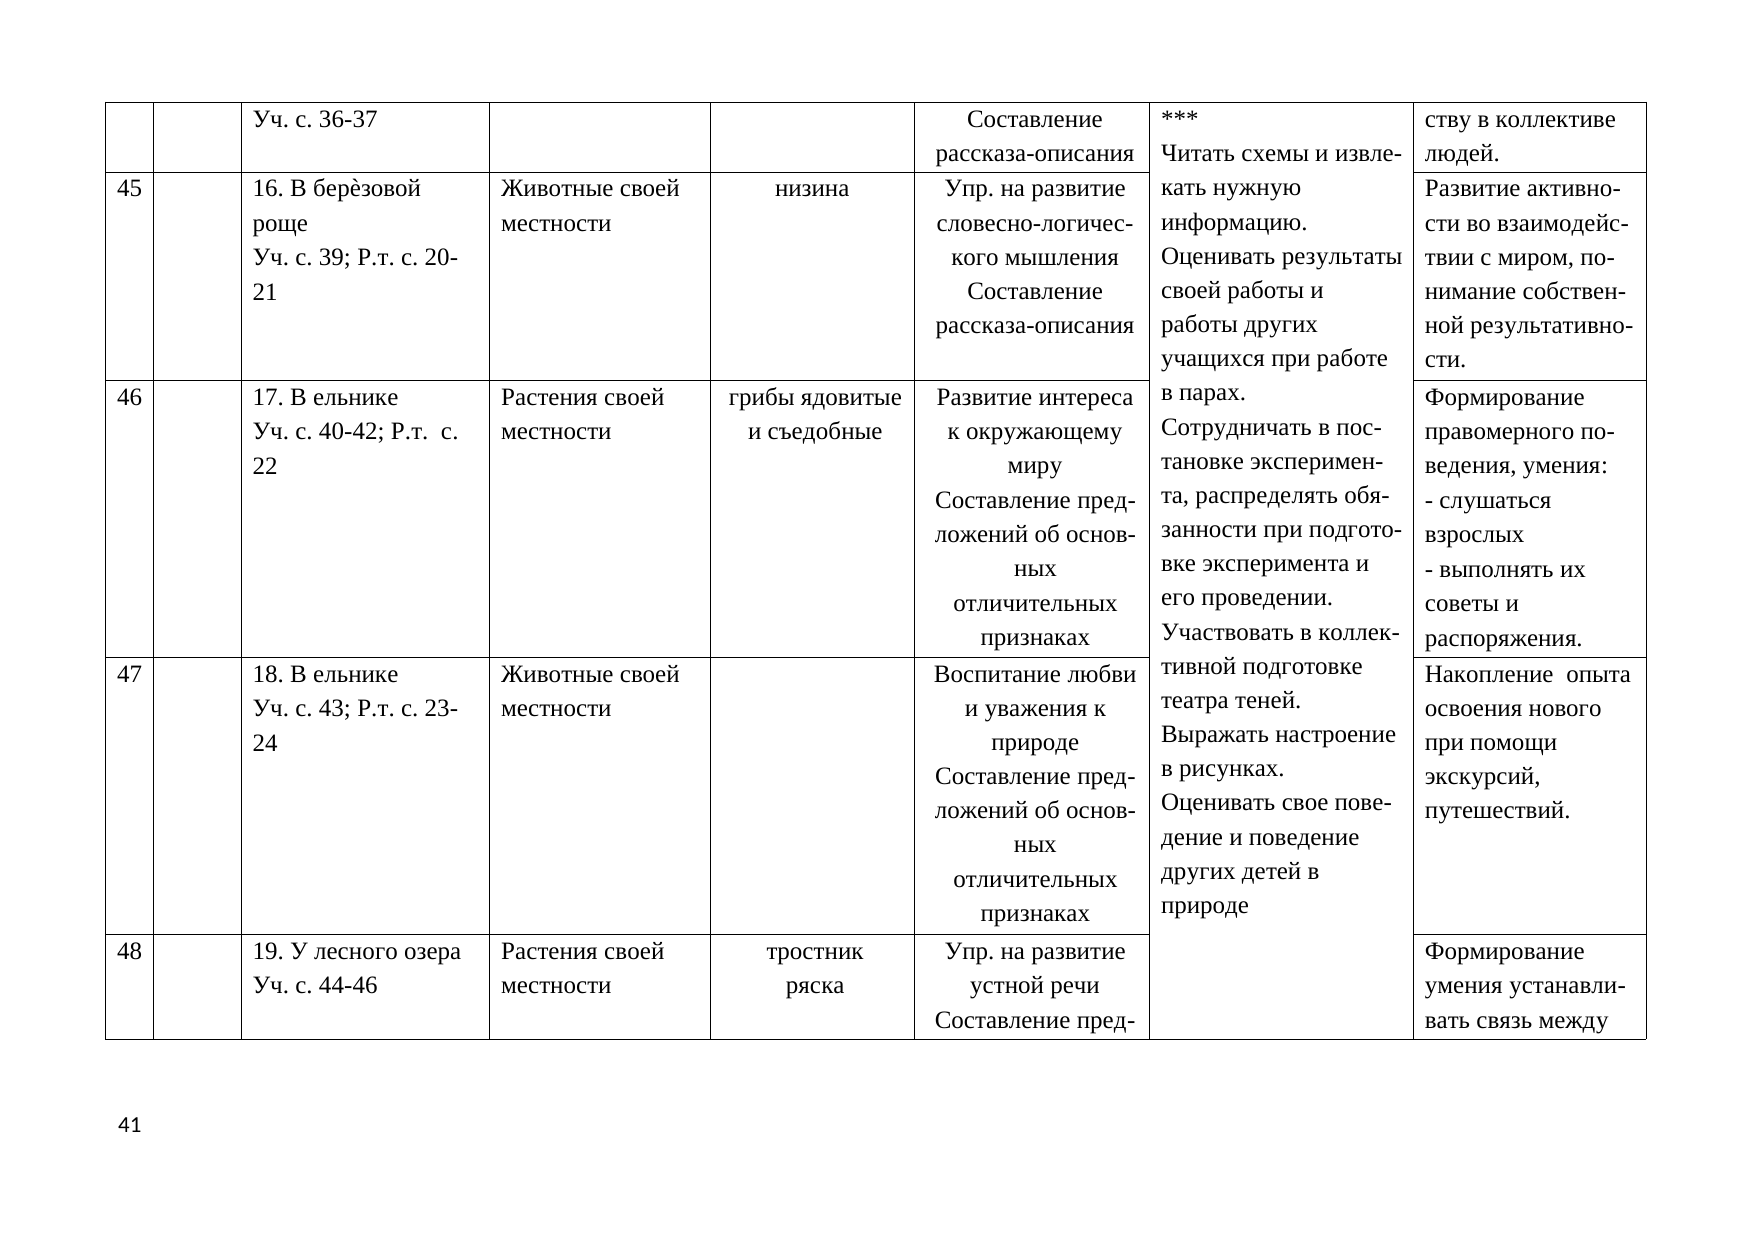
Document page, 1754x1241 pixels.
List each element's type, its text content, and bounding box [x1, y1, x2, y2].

table_cell [711, 658, 914, 934]
table_cell 16. В берѐзовой роще Уч. с. 39; Р.т. с. 20-21 [242, 173, 489, 380]
table_header Уч. с. 36-37 [242, 103, 489, 172]
table_cell 45 [106, 173, 153, 380]
table_cell Воспитание любви и уважения к природе Составление пред-ложений об основ-ных отличительных признаках [915, 658, 1149, 934]
table_cell Упр. на развитие устной речи Составление пред- [915, 935, 1149, 1039]
table_cell 18. В ельнике Уч. с. 43; Р.т. с. 23-24 [242, 658, 489, 934]
table_cell Растения своей местности [490, 935, 710, 1039]
table_cell 46 [106, 381, 153, 657]
table_cell [154, 658, 241, 934]
table_header ству в коллективе людей. [1414, 103, 1646, 172]
table_cell тростник ряска [711, 935, 914, 1039]
table_header *** Читать схемы и извле-кать нужную информацию. Оценивать результаты своей работы и работы других учащихся при работе в парах. Сотрудничать в пос-тановке эксперимен-та, распределять обя-занности при подгото-вке эксперимента и его проведении. Участвовать в коллек-тивной подготовке театра теней. Выражать настроение в рисунках. Оценивать свое пове-дение и поведение других детей в природе [1150, 103, 1413, 1039]
table_cell Формирование правомерного по-ведения, умения: - слушаться взрослых - выполнять их советы и распоряжения. [1414, 381, 1646, 657]
table_cell Накопление опыта освоения нового при помощи экскурсий, путешествий. [1414, 658, 1646, 934]
table_cell Животные своей местности [490, 658, 710, 934]
table_cell Развитие интереса к окружающему миру Составление пред-ложений об основ-ных отличительных признаках [915, 381, 1149, 657]
table_header [490, 103, 710, 172]
table_cell Растения своей местности [490, 381, 710, 657]
table_cell Упр. на развитие словесно-логичес-кого мышления Составление рассказа-описания [915, 173, 1149, 380]
text 41 [118, 1110, 1667, 1138]
table_header Составление рассказа-описания [915, 103, 1149, 172]
table_cell 17. В ельнике Уч. с. 40-42; Р.т. с. 22 [242, 381, 489, 657]
table_cell 19. У лесного озера Уч. с. 44-46 [242, 935, 489, 1039]
table_cell Животные своей местности [490, 173, 710, 380]
table_header [106, 103, 153, 172]
table_cell 47 [106, 658, 153, 934]
table_cell [154, 381, 241, 657]
table_cell низина [711, 173, 914, 380]
table_cell [154, 173, 241, 380]
table_cell Формирование умения устанавли-вать связь между [1414, 935, 1646, 1039]
table_cell [154, 935, 241, 1039]
table_header [154, 103, 241, 172]
table_cell Развитие активно-сти во взаимодейс-твии с миром, по-нимание собствен-ной результативно-сти. [1414, 173, 1646, 380]
table_cell 48 [106, 935, 153, 1039]
table_header [711, 103, 914, 172]
table_cell грибы ядовитые и съедобные [711, 381, 914, 657]
